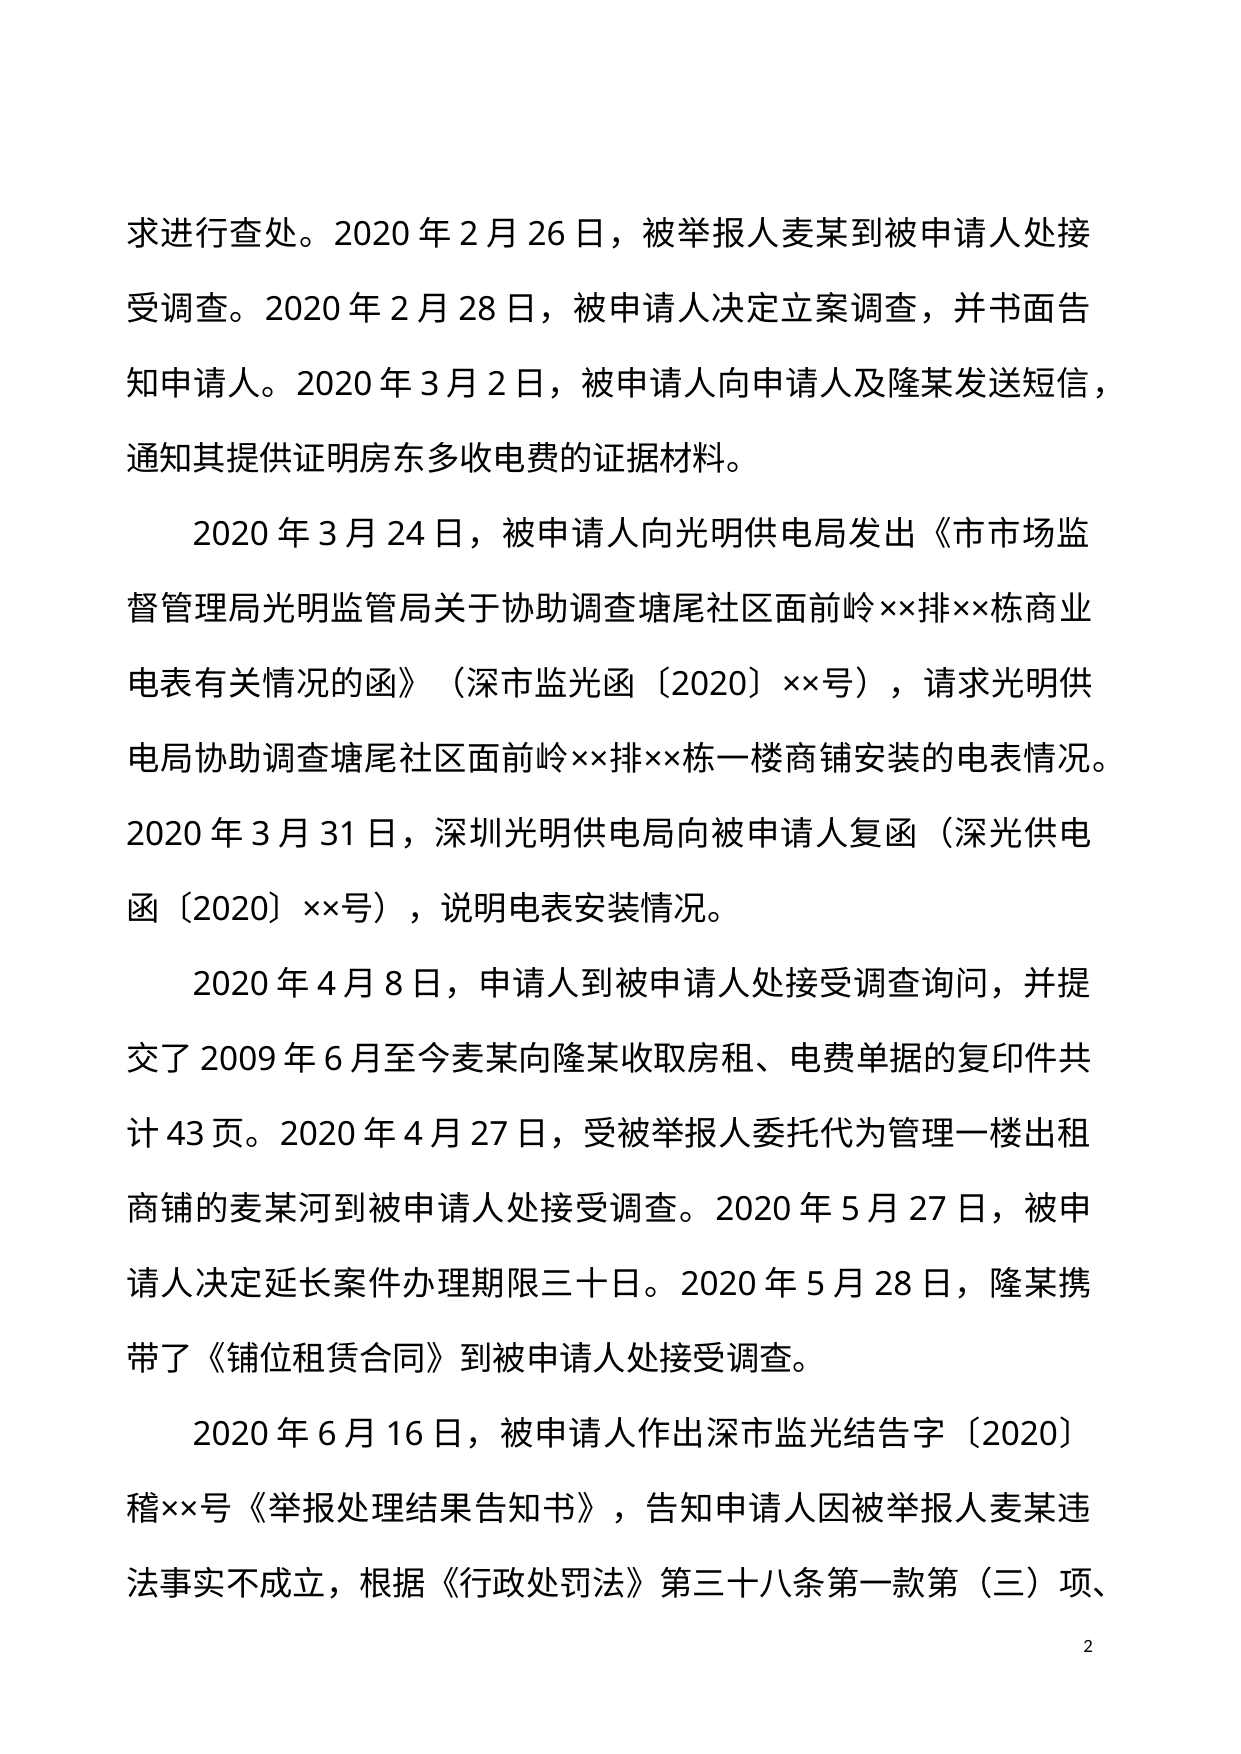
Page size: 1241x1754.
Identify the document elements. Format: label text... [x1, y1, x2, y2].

text 2020年3月24日，被申请人向光明供电局发出《市市场监督管理局光明监管局关于协助调查塘尾社区面前岭××排××栋商业电表有关情况的函》（深市监光函〔2020〕××号），请求光明供电局协助调查塘尾社区面前岭××排××栋一楼商铺安装的电表情况。2020年3月31日，深圳光明供电局向被申请人复函（深光供电函〔2020〕××号），说明电表安装情况。 [126, 493, 1092, 943]
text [126, 1393, 1092, 1618]
text 2020年4月8日，申请人到被申请人处接受调查询问，并提交了2009年6月至今麦某向隆某收取房租、电费单据的复印件共计43页。2020年4月27日，受被举报人委托代为管理一楼出租商铺的麦某河到被申请人处接受调查。2020年5月27日，被申请人决定延长案件办理期限三十日。2020年5月28日，隆某携带了《铺位租赁合同》到被申请人处接受调查。 [126, 943, 1092, 1393]
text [126, 193, 1092, 493]
